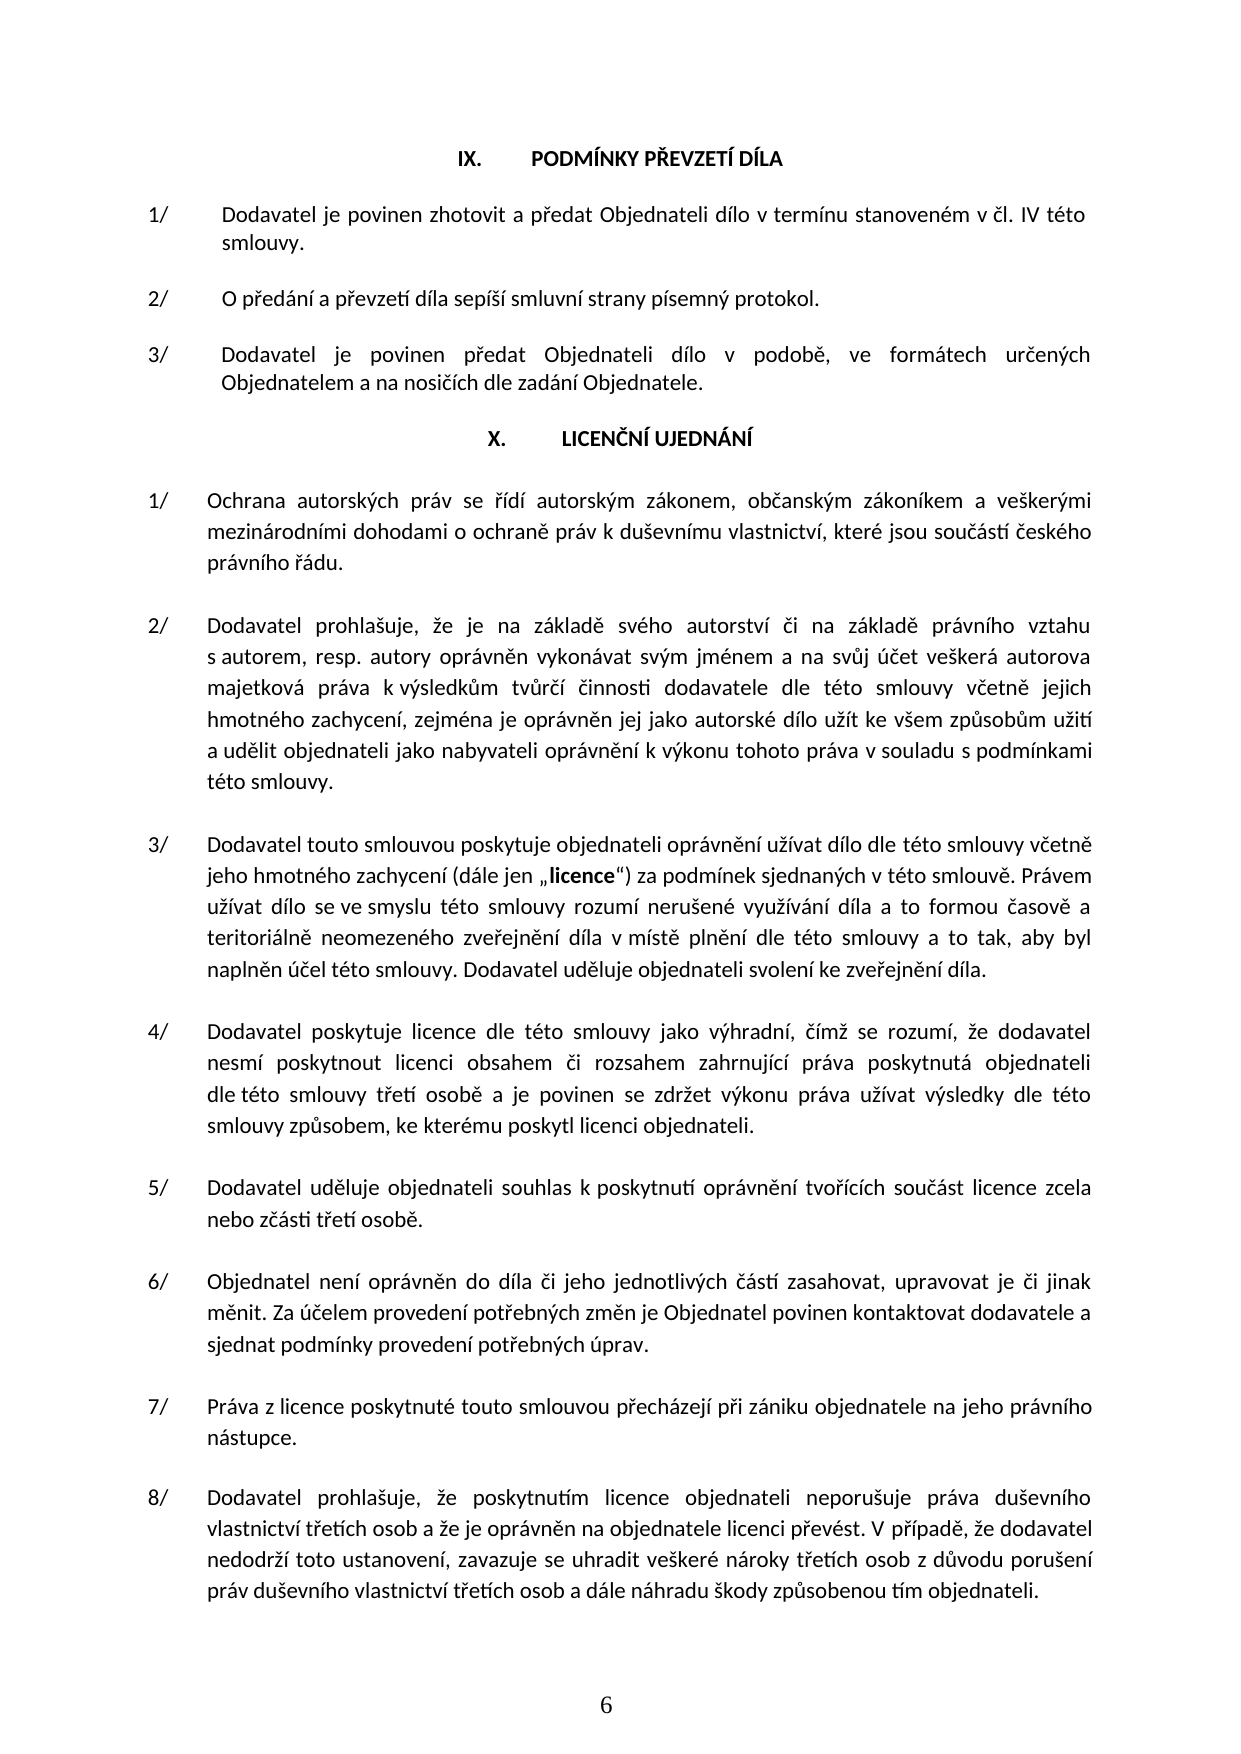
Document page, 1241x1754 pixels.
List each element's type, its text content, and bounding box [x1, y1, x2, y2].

text 1/ Ochrana autorských práv se řídí autorským zákonem, občanským zákoníkem a veškerými mezinárodními dohodami o ochraně práv k duševnímu vlastnictví, které jsou součástí českého právního řádu. [148, 483, 1092, 577]
text 1/ Dodavatel je povinen zhotovit a předat Objednateli dílo v termínu stanoveném v čl. IV této smlouvy. [148, 200, 1092, 256]
text 7/ Práva z licence poskytnuté touto smlouvou přecházejí při zániku objednatele na jeho právního nástupce. [148, 1389, 1092, 1452]
text 2/ O předání a převzetí díla sepíší smluvní strany písemný protokol. [148, 284, 1092, 312]
text X. LICENČNÍ UJEDNÁNÍ [148, 424, 1092, 452]
text 8/ Dodavatel prohlašuje, že poskytnutím licence objednateli neporušuje práva duševního vlastnictví třetích osob a že je oprávněn na objednatele licenci převést. V případě, že dodavatel nedodrží toto ustanovení, zavazuje se uhradit veškeré nároky třetích osob z důvodu porušení práv duševního vlastnictví třetích osob a dále náhradu škody způsobenou tím objednateli. [148, 1480, 1092, 1605]
text 3/ Dodavatel je povinen předat Objednateli dílo v podobě, ve formátech určených Objednatelem a na nosičích dle zadání Objednatele. [148, 340, 1092, 396]
text 2/ Dodavatel prohlašuje, že je na základě svého autorství či na základě právního vztahu s autorem, resp. autory oprávněn vykonávat svým jménem a na svůj účet veškerá autorova majetková práva k výsledkům tvůrčí činnosti dodavatele dle této smlouvy včetně jejich hmotného zachycení, zejména je oprávněn jej jako autorské dílo užít ke všem způsobům užití a udělit objednateli jako nabyvateli oprávnění k výkonu tohoto práva v souladu s podmínkami této smlouvy. [148, 608, 1092, 796]
text 4/ Dodavatel poskytuje licence dle této smlouvy jako výhradní, čímž se rozumí, že dodavatel nesmí poskytnout licenci obsahem či rozsahem zahrnující práva poskytnutá objednateli dle této smlouvy třetí osobě a je povinen se zdržet výkonu práva užívat výsledky dle této smlouvy způsobem, ke kterému poskytl licenci objednateli. [148, 1014, 1092, 1139]
text 5/ Dodavatel uděluje objednateli souhlas k poskytnutí oprávnění tvořících součást licence zcela nebo zčásti třetí osobě. [148, 1171, 1092, 1233]
text 6/ Objednatel není oprávněn do díla či jeho jednotlivých částí zasahovat, upravovat je či jinak měnit. Za účelem provedení potřebných změn je Objednatel povinen kontaktovat dodavatele a sjednat podmínky provedení potřebných úprav. [148, 1264, 1092, 1358]
text 3/ Dodavatel touto smlouvou poskytuje objednateli oprávnění užívat dílo dle této smlouvy včetně jeho hmotného zachycení (dále jen „licence“) za podmínek sjednaných v této smlouvě. Právem užívat dílo se ve smyslu této smlouvy rozumí nerušené využívání díla a to formou časově a teritoriálně neomezeného zveřejnění díla v místě plnění dle této smlouvy a to tak, aby byl naplněn účel této smlouvy. Dodavatel uděluje objednateli svolení ke zveřejnění díla. [148, 827, 1092, 983]
text IX. PODMÍNKY PŘEVZETÍ DÍLA [148, 144, 1092, 172]
